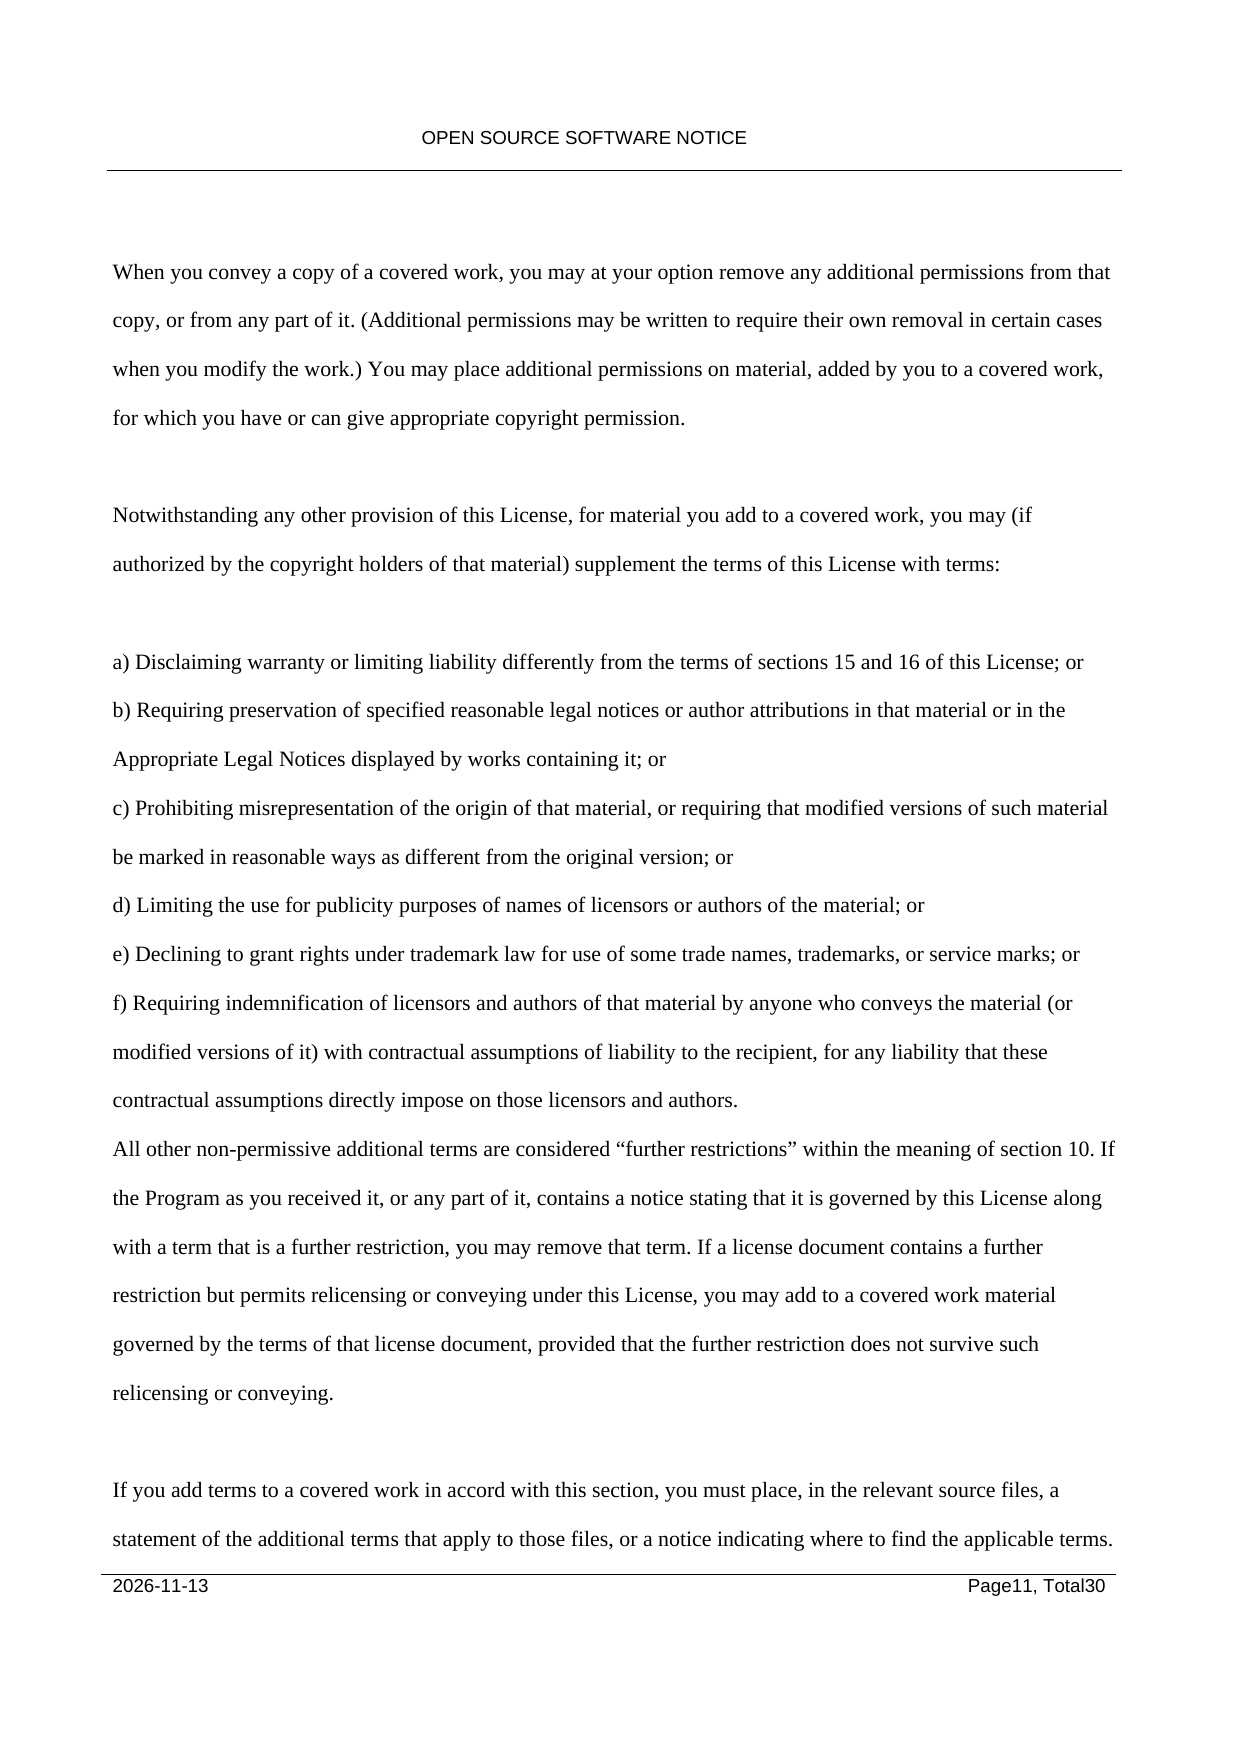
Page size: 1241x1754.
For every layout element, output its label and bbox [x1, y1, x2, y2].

text [112, 206, 1128, 1555]
